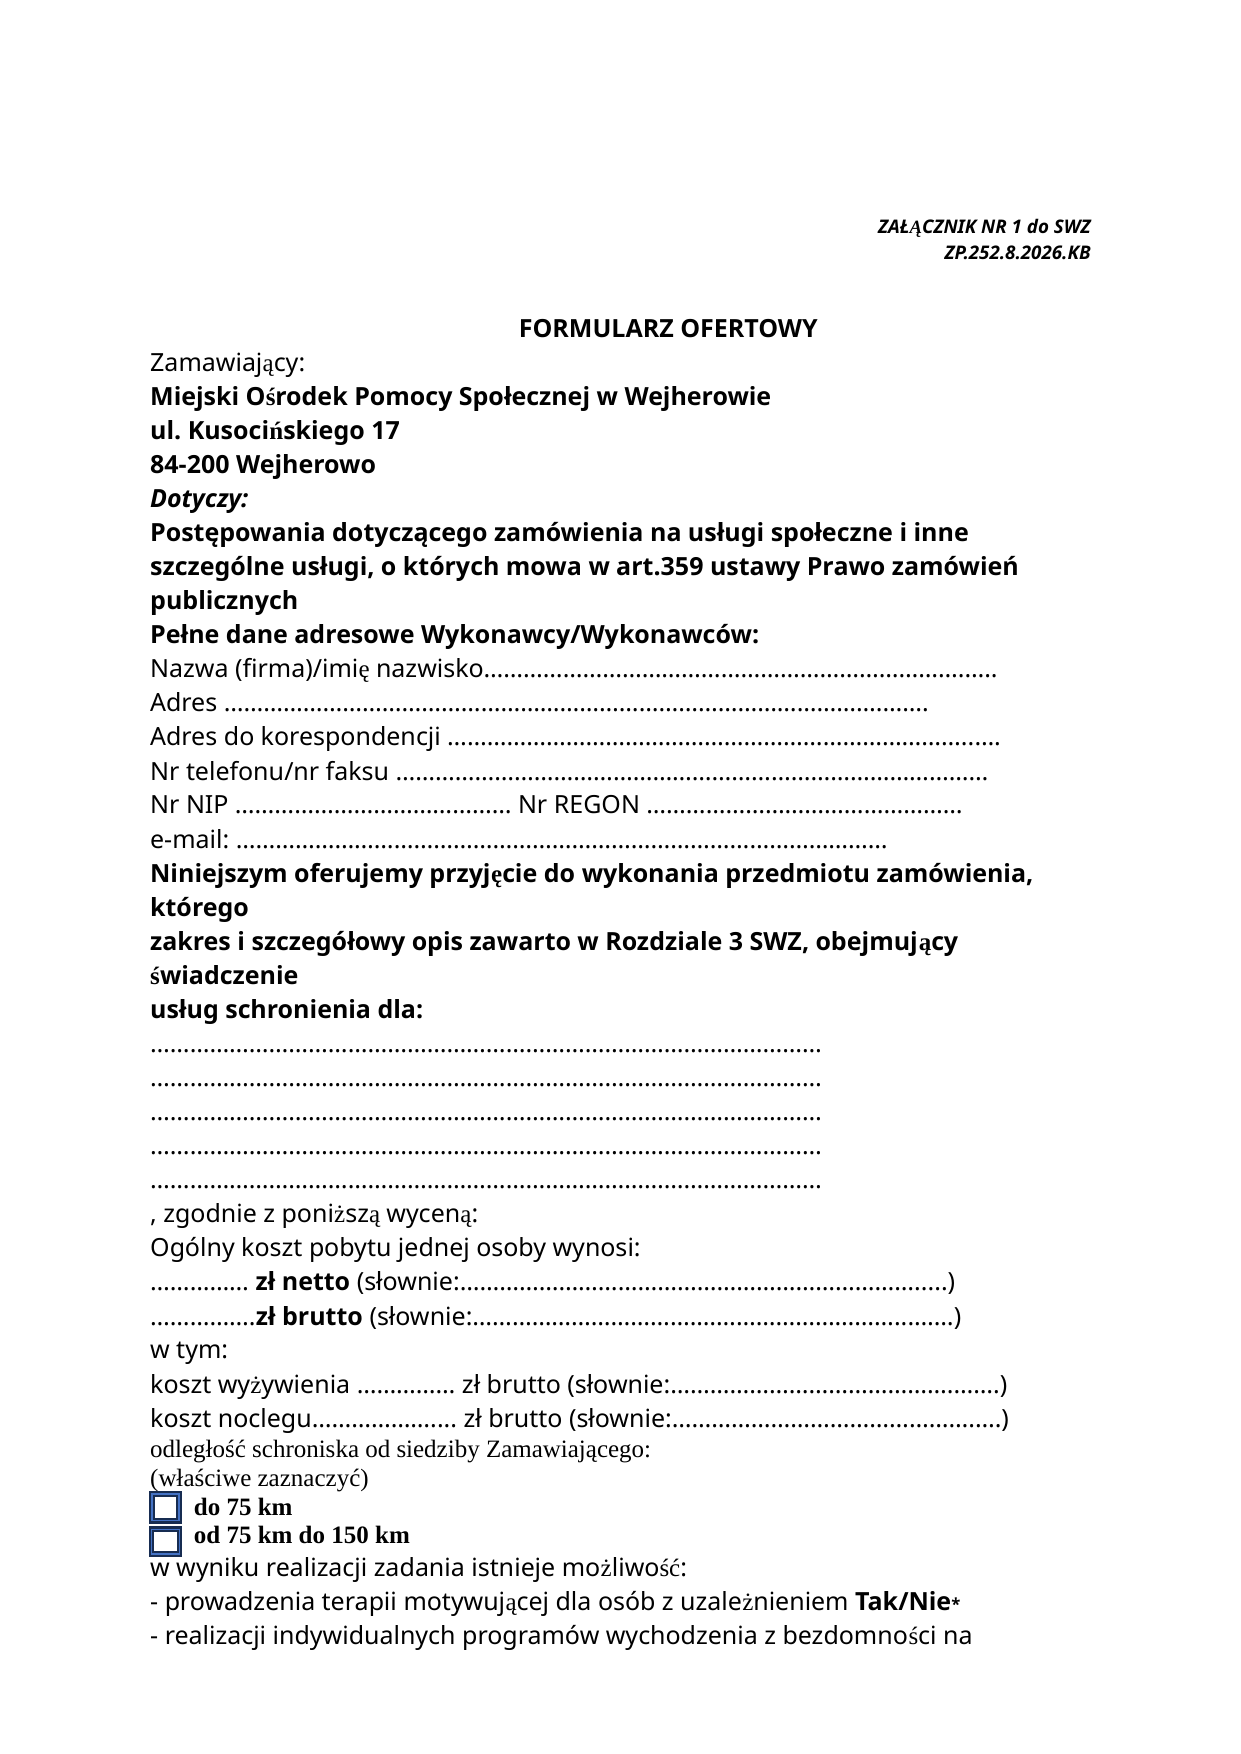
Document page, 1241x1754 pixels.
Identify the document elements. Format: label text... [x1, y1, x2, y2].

text Dotyczy: [150, 481, 1092, 515]
text zakres i szczegółowy opis zawarto w Rozdziale 3 SWZ, obejmujący świadczenie [150, 923, 1092, 992]
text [150, 1617, 1092, 1652]
text Adres ……………………………………………………………………………………….……. [150, 685, 1092, 719]
text od 75 km do 150 km [150, 1521, 1092, 1549]
text Postępowania dotyczącego zamówienia na usługi społeczne i inne szczególne usługi, o których mowa w art.359 ustawy Prawo zamówień publicznych [150, 515, 1092, 617]
text koszt noclegu……………….... zł brutto (słownie:……………………………………….….) [150, 1400, 1092, 1434]
text ………………………………………………………………………………………… [150, 1162, 1092, 1196]
text ………………………………………………………………………………………… [150, 1128, 1092, 1162]
text w wyniku realizacji zadania istnieje możliwość: [150, 1549, 1092, 1583]
text …………….zł brutto (słownie:…………………………….…………………………...……) [150, 1298, 1092, 1332]
text ………………………………………………………………………………………… [150, 1094, 1092, 1128]
text Ogólny koszt pobytu jednej osoby wynosi: [150, 1230, 1092, 1264]
text FORMULARZ OFERTOWY [445, 310, 1092, 344]
text Niniejszym oferujemy przyjęcie do wykonania przedmiotu zamówienia, którego [150, 855, 1092, 923]
text ZAŁĄCZNIK NR 1 do SWZ [150, 214, 1092, 239]
text Pełne dane adresowe Wykonawcy/Wykonawców: [150, 617, 1092, 651]
text Adres do korespondencji ……………………………………………………………………..…. [150, 719, 1092, 753]
text (właściwe zaznaczyć) [150, 1463, 1092, 1492]
text 84-200 Wejherowo [150, 447, 1092, 481]
text ………………………………………………………………………………………… [150, 1026, 1092, 1060]
text Miejski Ośrodek Pomocy Społecznej w Wejherowie [150, 378, 1092, 412]
text Nr telefonu/nr faksu ……………………………………………………………………………… [150, 753, 1092, 787]
text - prowadzenia terapii motywującej dla osób z uzależnieniem Tak/Nie* [150, 1583, 1092, 1617]
text Nazwa (firma)/imię nazwisko……………………………………………………………….….. [150, 651, 1092, 685]
text w tym: [150, 1332, 1092, 1366]
text odległość schroniska od siedziby Zamawiającego: [150, 1434, 1092, 1463]
text Nr NIP …………………………………… Nr REGON ………………………………………… [150, 787, 1092, 821]
text ………………………………………………………………………………………… [150, 1060, 1092, 1094]
text e-mail: ……………………………………………………………………………………… [150, 821, 1092, 855]
text do 75 km [182, 1492, 1092, 1521]
text ZP.252.8.2026.KB [150, 239, 1092, 265]
text Zamawiający: [150, 344, 1092, 378]
text , zgodnie z poniższą wyceną: [150, 1196, 1092, 1230]
text ul. Kusocińskiego 17 [150, 412, 1092, 447]
text …………… zł netto (słownie:…………………………………………………………….....) [150, 1264, 1092, 1298]
text koszt wyżywienia …………… zł brutto (słownie:…………………………………….…….) [150, 1366, 1092, 1400]
text usług schronienia dla: [150, 992, 1092, 1026]
